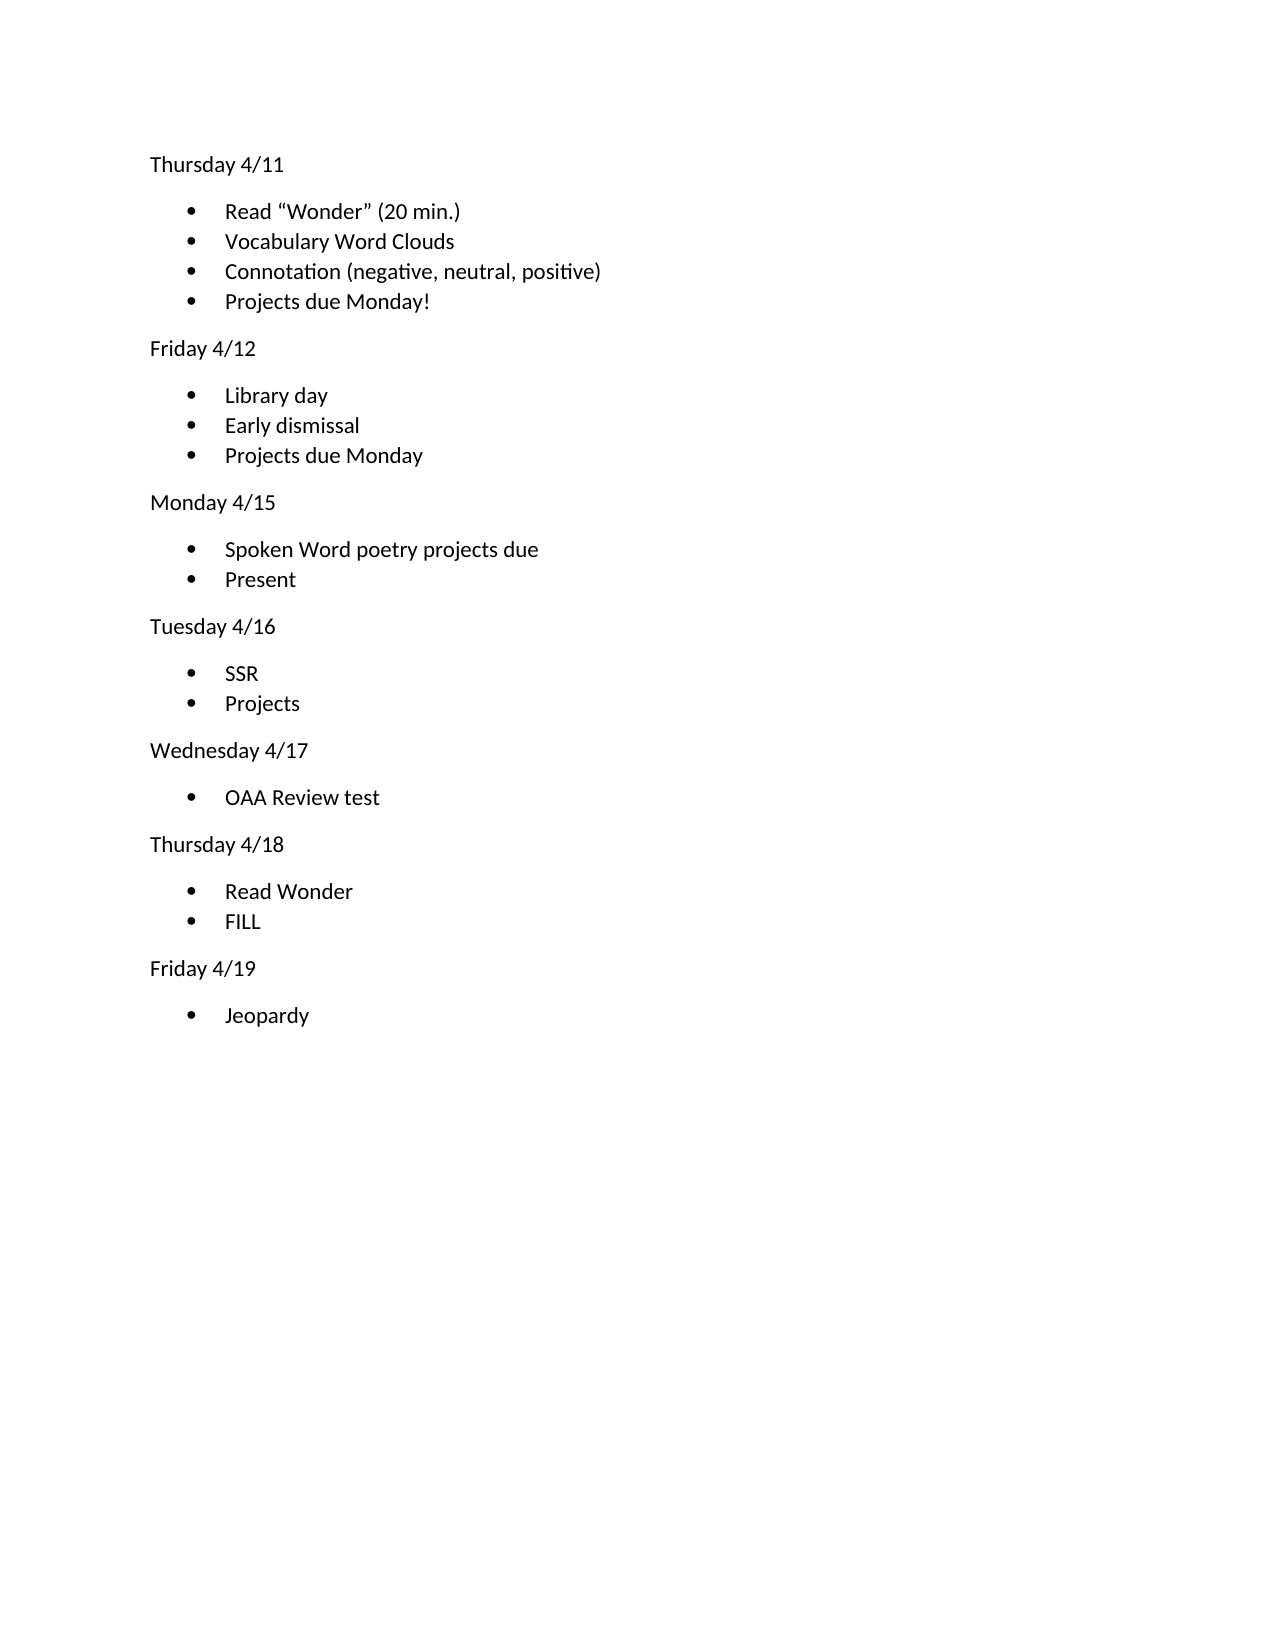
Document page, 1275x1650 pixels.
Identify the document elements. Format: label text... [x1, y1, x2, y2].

list Projects due Monday [187, 442, 1125, 470]
list Read “Wonder” (20 min.) [187, 197, 1125, 225]
list Jeopardy [187, 1001, 1125, 1029]
list Read Wonder [187, 877, 1125, 905]
list OAA Review test [187, 783, 1125, 811]
text Friday 4/19 [150, 954, 1125, 982]
list Projects due Monday! [187, 287, 1125, 316]
list Early dismissal [187, 411, 1125, 439]
text Tuesday 4/16 [150, 612, 1125, 641]
list FILL [187, 907, 1125, 935]
text Monday 4/15 [150, 488, 1125, 517]
list Projects [187, 689, 1125, 718]
text Thursday 4/18 [150, 830, 1125, 858]
list Spoken Word poetry projects due [187, 535, 1125, 563]
text Wednesday 4/17 [150, 736, 1125, 764]
list Vocabulary Word Clouds [187, 227, 1125, 255]
list Connotation (negative, neutral, positive) [187, 257, 1125, 285]
text Friday 4/12 [150, 334, 1125, 362]
list Present [187, 566, 1125, 594]
text Thursday 4/11 [150, 150, 1125, 178]
list SSR [187, 659, 1125, 687]
list Library day [187, 381, 1125, 409]
